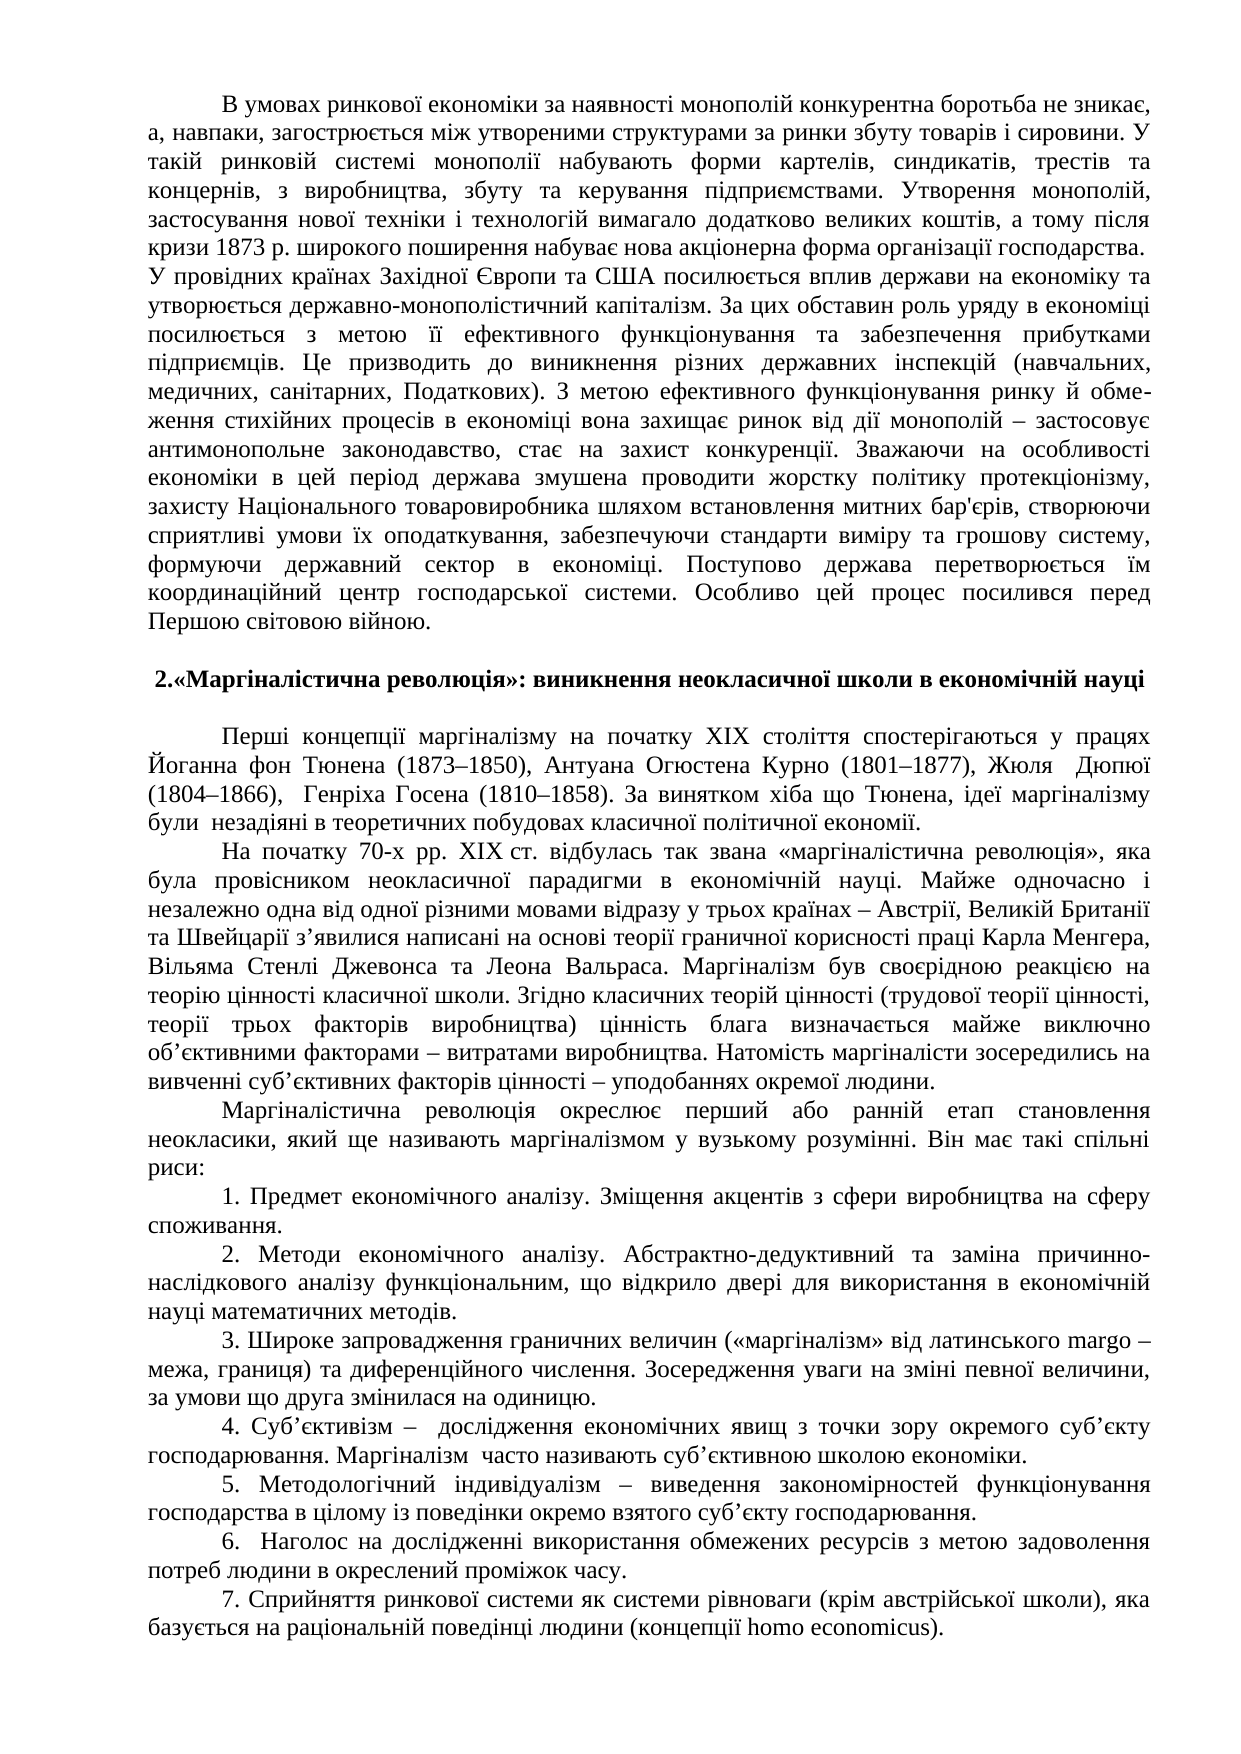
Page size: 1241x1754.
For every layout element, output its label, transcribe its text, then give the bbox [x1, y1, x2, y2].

text Перші концепції маргіналізму на початку ХІХ століття спостерігаються у працях Йоганна фон Тюнена (1873–1850), Антуана Огюстена Курно (1801–1877), Жюля Дюпюї (1804–1866), Генріха Госена (1810–1858). За винятком хіба що Тюнена, ідеї маргіналізму були незадіяні в теоретичних побудовах класичної політичної економії. [148, 721, 1152, 836]
text 2. Методи економічного аналізу. Абстрактно-дедуктивний та заміна причинно-наслідкового аналізу функціональним, що відкрило двері для використання в економічній науці математичних методів. [148, 1239, 1152, 1325]
text 7. Сприйняття ринкової системи як системи рівноваги (крім австрійської школи), яка базується на раціональній поведінці людини (концепції homo economicus). [148, 1584, 1152, 1641]
text В умовах ринкової економіки за наявності монополій конкурентна боротьба не зникає, а, навпаки, загострюється між утвореними структурами за ринки збуту товарів і сировини. У такій ринковій системі монополії набувають форми картелів, синдикатів, трестів та концернів, з виробництва, збуту та керування підприємствами. Утворення монополій, застосування нової техніки і технологій вимагало додатково великих коштів, а тому після кризи 1873 р. широкого поширення набуває нова акціонерна форма організації господарства. [148, 89, 1152, 261]
text 2.«Маргіналістична революція»: виникнення неокласичної школи в економічній науці [148, 664, 1152, 692]
text Маргіналістична революція окреслює перший або ранній етап становлення неокласики, який ще називають маргіналізмом у вузькому розумінні. Він має такі спільні риси: [148, 1095, 1152, 1181]
text У провідних країнах Західної Європи та США посилюється вплив держави на економіку та утворюється державно-монополістичний капіталізм. За цих обставин роль уряду в економіці посилюється з метою її ефективного функціонування та забезпечення прибутками підприємців. Це призводить до виникнення різних державних інспекцій (навчальних, медичних, санітарних, Податкових). З метою ефективного функціонування ринку й обмеження стихійних процесів в економіці вона захищає ринок від дії монополій – застосовує антимонопольне законодавство, стає на захист конкуренції. Зважаючи на особливості економіки в цей період держава змушена проводити жорстку політику протекціонізму, захисту Національного товаровиробника шляхом встановлення митних бар'єрів, створюючи сприятливі умови їх оподаткування, забезпечуючи стандарти виміру та грошову систему, формуючи державний сектор в економіці. Поступово держава перетворюється їм координаційний центр господарської системи. Особливо цей процес посилився перед Першою світовою війною. [148, 261, 1152, 635]
text 1. Предмет економічного аналізу. Зміщення акцентів з сфери виробництва на сферу споживання. [148, 1181, 1152, 1239]
text На початку 70-х рр. ХІХ ст. відбулась так звана «маргіналістична революція», яка була провісником неокласичної парадигми в економічній науці. Майже одночасно і незалежно одна від одної різними мовами відразу у трьох країнах – Австрії, Великій Британії та Швейцарії з’явилися написані на основі теорії граничної корисності праці Карла Менгера, Вільяма Стенлі Джевонса та Леона Вальраса. Маргіналізм був своєрідною реакцією на теорію цінності класичної школи. Згідно класичних теорій цінності (трудової теорії цінності, теорії трьох факторів виробництва) цінність блага визначається майже виключно об’єктивними факторами – витратами виробництва. Натомість маргіналісти зосередились на вивченні суб’єктивних факторів цінності – уподобаннях окремої людини. [148, 836, 1152, 1095]
text 3. Широке запровадження граничних величин («маргіналізм» від латинського margo – межа, границя) та диференційного числення. Зосередження уваги на зміні певної величини, за умови що друга змінилася на одиницю. [148, 1325, 1152, 1411]
text 6. Наголос на дослідженні використання обмежених ресурсів з метою задоволення потреб людини в окреслений проміжок часу. [148, 1526, 1152, 1584]
text 4. Суб’єктивізм – дослідження економічних явищ з точки зору окремого суб’єкту господарювання. Маргіналізм часто називають суб’єктивною школою економіки. [148, 1411, 1152, 1469]
text 5. Методологічний індивідуалізм – виведення закономірностей функціонування господарства в цілому із поведінки окремо взятого суб’єкту господарювання. [148, 1469, 1152, 1526]
